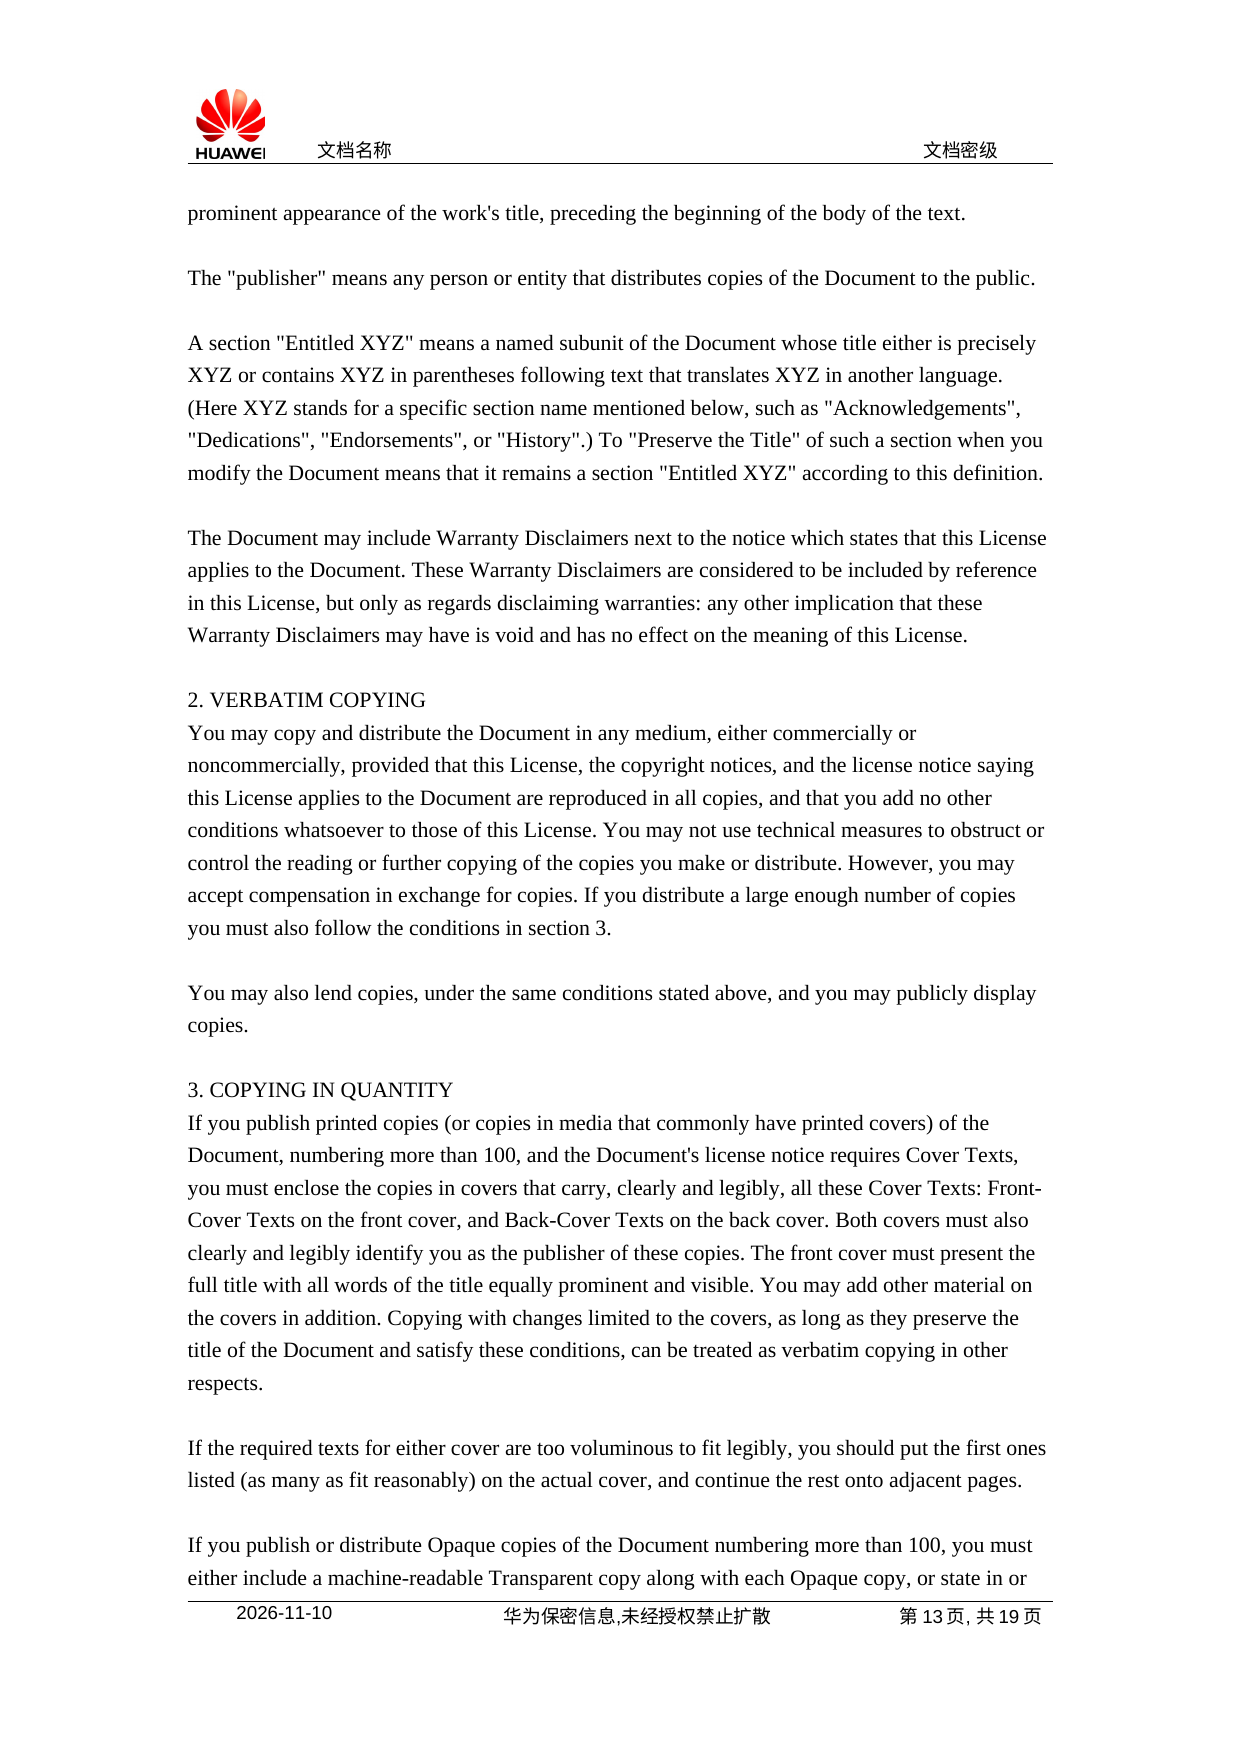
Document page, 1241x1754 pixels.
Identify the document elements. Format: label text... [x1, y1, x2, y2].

text The "publisher" means any person or entity that distributes copies of the Document to the public. [187, 261, 1053, 294]
text The Document may include Warranty Disclaimers next to the notice which states that this License applies to the Document. These Warranty Disclaimers are considered to be included by reference in this License, but only as regards disclaiming warranties: any other implication that these Warranty Disclaimers may have is void and has no effect on the meaning of this License. [187, 521, 1053, 651]
text A section "Entitled XYZ" means a named subunit of the Document whose title either is precisely XYZ or contains XYZ in parentheses following text that translates XYZ in another language. (Here XYZ stands for a specific section name mentioned below, such as "Acknowledgements", "Dedications", "Endorsements", or "History".) To "Preserve the Title" of such a section when you modify the Document means that it remains a section "Entitled XYZ" according to this definition. [187, 326, 1053, 489]
text You may also lend copies, under the same conditions stated above, and you may publicly display copies. [187, 976, 1053, 1041]
text 2. VERBATIM COPYING [187, 684, 1053, 716]
text 3. COPYING IN QUANTITY [187, 1074, 1053, 1106]
picture [196, 89, 265, 159]
text If the required texts for either cover are too voluminous to fit legibly, you should put the first ones listed (as many as fit reasonably) on the actual cover, and continue the rest onto adjacent pages. [187, 1431, 1053, 1496]
text If you publish printed copies (or copies in media that commonly have printed covers) of the Document, numbering more than 100, and the Document's license notice requires Cover Texts, you must enclose the copies in covers that carry, clearly and legibly, all these Cover Texts: Front-Cover Texts on the front cover, and Back-Cover Texts on the back cover. Both covers must also clearly and legibly identify you as the publisher of these copies. The front cover must present the full title with all words of the title equally prominent and visible. You may add other material on the covers in addition. Copying with changes limited to the covers, as long as they preserve the title of the Document and satisfy these conditions, can be treated as verbatim copying in other respects. [187, 1106, 1053, 1399]
text You may copy and distribute the Document in any medium, either commercially or noncommercially, provided that this License, the copyright notices, and the license notice saying this License applies to the Document are reproduced in all copies, and that you add no other conditions whatsoever to those of this License. You may not use technical measures to obstruct or control the reading or further copying of the copies you make or distribute. However, you may accept compensation in exchange for copies. If you distribute a large enough number of copies you must also follow the conditions in section 3. [187, 716, 1053, 944]
